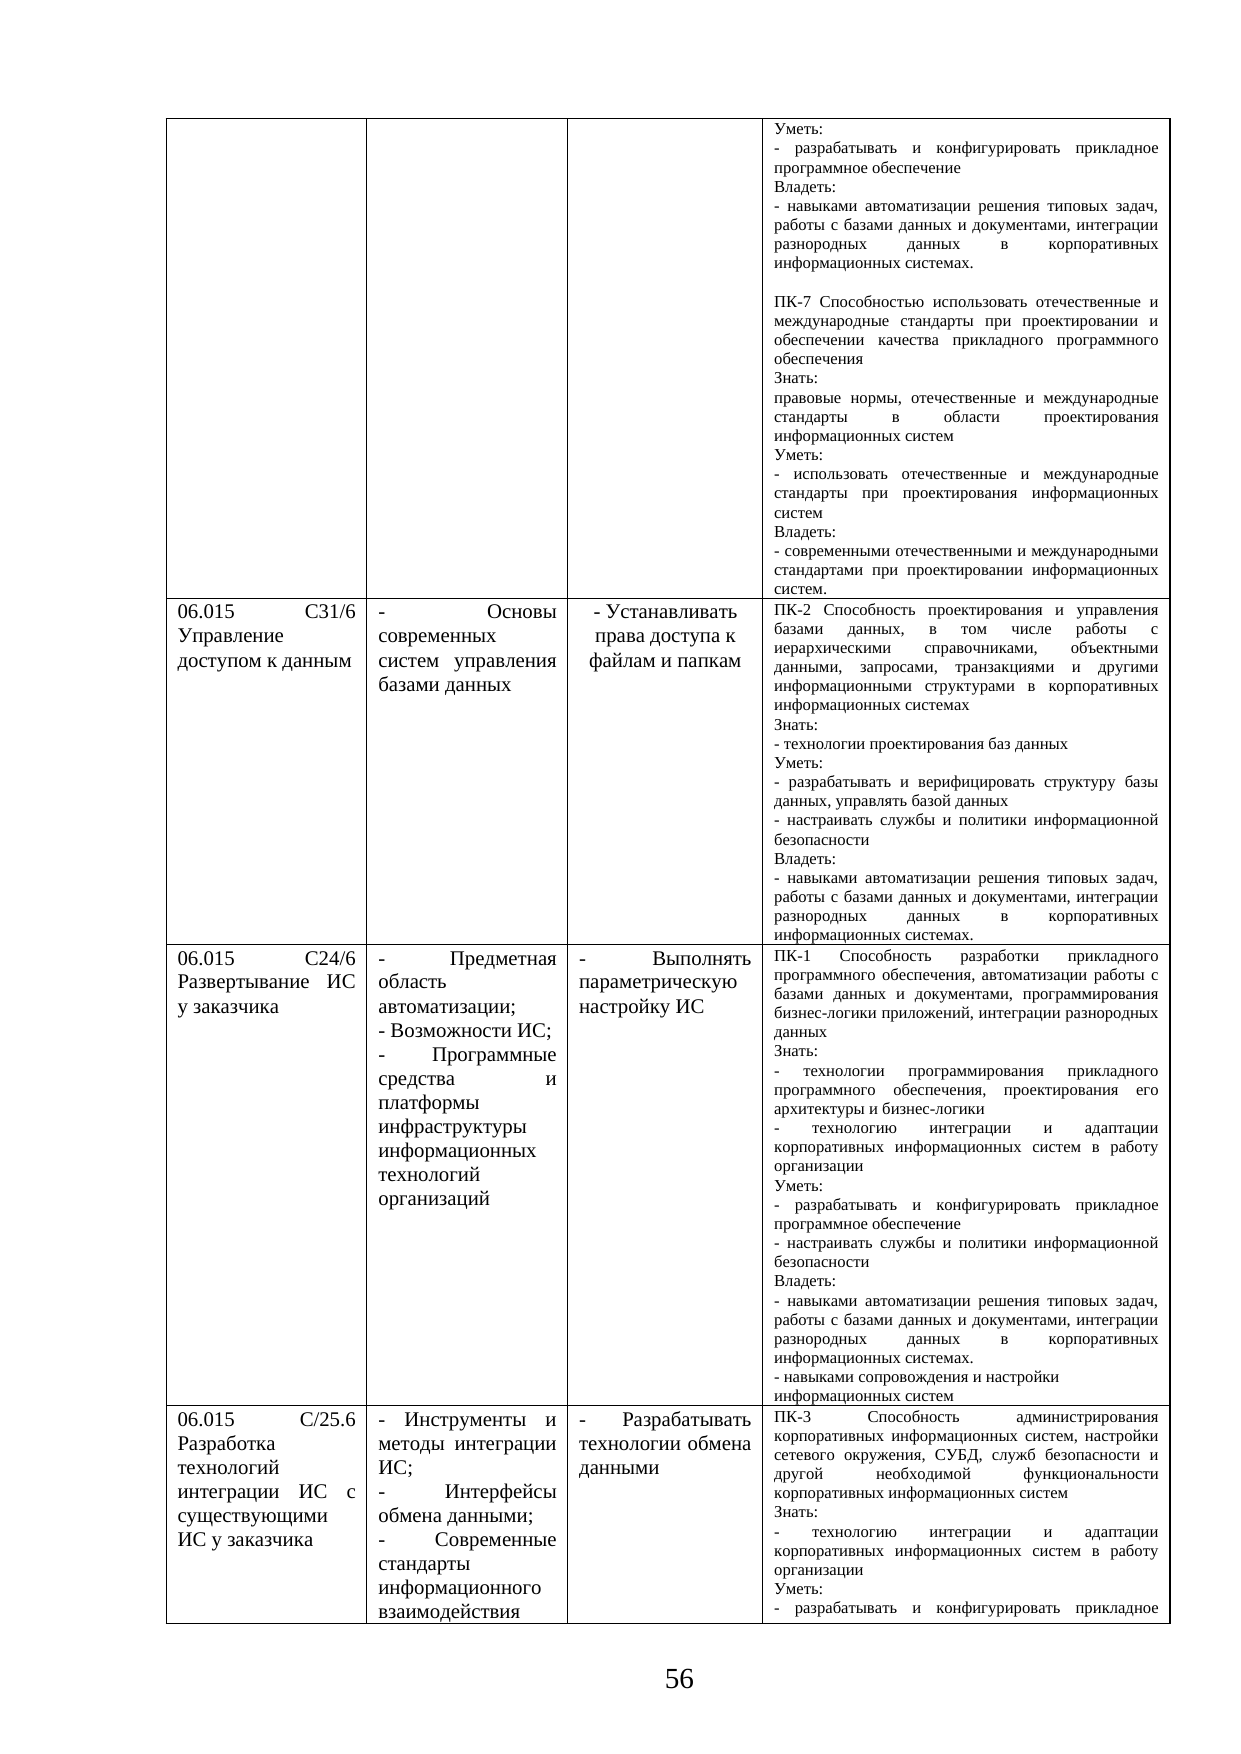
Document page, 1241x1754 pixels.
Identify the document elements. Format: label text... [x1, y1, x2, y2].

table_cell ПК-1 Способность разработки прикладного программного обеспечения, автоматизации работы с базами данных и документами, программирования бизнес-логики приложений, интеграции разнородных данных Знать: - технологии программирования прикладного программного обеспечения, проектирования его архитектуры и бизнес-логики - технологию интеграции и адаптации корпоративных информационных систем в работу организации Уметь: - разрабатывать и конфигурировать прикладное программное обеспечение - настраивать службы и политики информационной безопасности Владеть: - навыками автоматизации решения типовых задач, работы с базами данных и документами, интеграции разнородных данных в корпоративных информационных системах. - навыками сопровождения и настройки информационных систем [763, 945, 1169, 1405]
table_cell - Предметная область автоматизации; - Возможности ИС; - Программные средства и платформы инфраструктуры информационных технологий организаций [367, 945, 567, 1405]
table_cell - Выполнять параметрическую настройку ИС [568, 945, 762, 1405]
table_cell 06.015 C31/6 Управление доступом к данным [167, 599, 366, 944]
table_cell - Основы современных систем управления базами данных [367, 599, 567, 944]
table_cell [367, 119, 567, 598]
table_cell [367, 1406, 567, 1623]
table_cell 06.015 C24/6 Развертывание ИС у заказчика [167, 945, 366, 1405]
table_cell - Устанавливать права доступа к файлам и папкам [568, 599, 762, 944]
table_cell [568, 119, 762, 598]
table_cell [763, 119, 1169, 598]
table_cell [167, 119, 366, 598]
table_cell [568, 1406, 762, 1623]
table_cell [763, 1406, 1169, 1623]
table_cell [167, 1406, 366, 1623]
table_cell ПК-2 Способность проектирования и управления базами данных, в том числе работы с иерархическими справочниками, объектными данными, запросами, транзакциями и другими информационными структурами в корпоративных информационных системах Знать: - технологии проектирования баз данных Уметь: - разрабатывать и верифицировать структуру базы данных, управлять базой данных - настраивать службы и политики информационной безопасности Владеть: - навыками автоматизации решения типовых задач, работы с базами данных и документами, интеграции разнородных данных в корпоративных информационных системах. [763, 599, 1169, 944]
